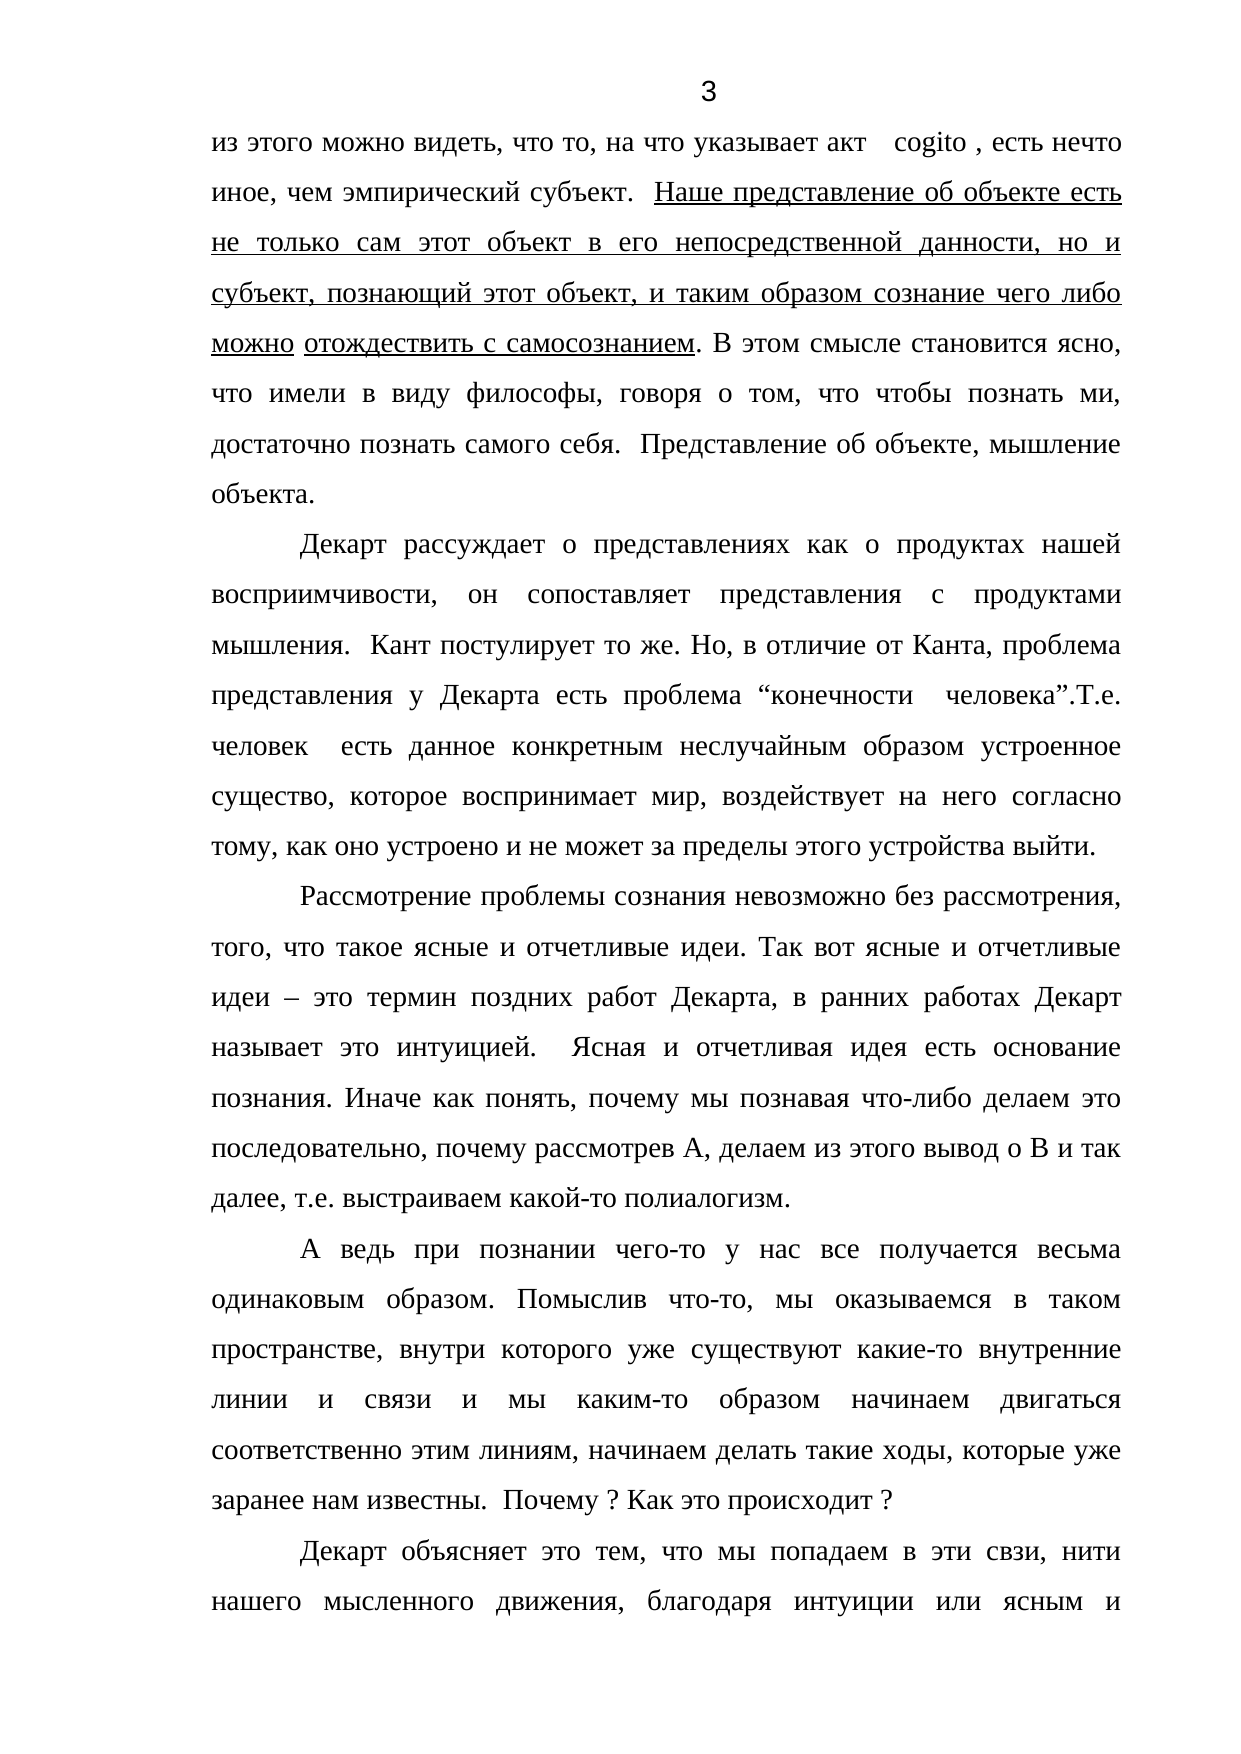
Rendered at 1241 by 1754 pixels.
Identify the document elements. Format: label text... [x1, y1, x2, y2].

text А ведь при познании чего-то у нас все получается весьма одинаковым образом. Помыслив что-то, мы оказываемся в таком пространстве, внутри которого уже существуют какие-то внутренние линии и связи и мы каким-то образом начинаем двигаться соответственно этим линиям, начинаем делать такие ходы, которые уже заранее нам известны. Почему ? Как это происходит ? [211, 1231, 1122, 1516]
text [211, 124, 1122, 304]
text Рассмотрение проблемы сознания невозможно без рассмотрения, того, что такое ясные и отчетливые идеи. Так вот ясные и отчетливые идеи – это термин поздних работ Декарта, в ранних работах Декарт называет это интуицией. Ясная и отчетливая идея есть основание познания. Иначе как понять, почему мы познавая что-либо делаем это последовательно, почему рассмотрев А, делаем из этого вывод о В и так далее, т.е. выстраиваем какой-то полиалогизм. [211, 879, 1122, 1214]
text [211, 1533, 1122, 1617]
text Декарт рассуждает о представлениях как о продуктах нашей восприимчивости, он сопоставляет представления с продуктами мышления. Кант постулирует то же. Но, в отличие от Канта, проблема представления у Декарта есть проблема “конечности человека”.Т.е. человек есть данное конкретным неслучайным образом устроенное существо, которое воспринимает мир, воздействует на него согласно тому, как оно устроено и не может за пределы этого устройства выйти. [211, 527, 1122, 862]
